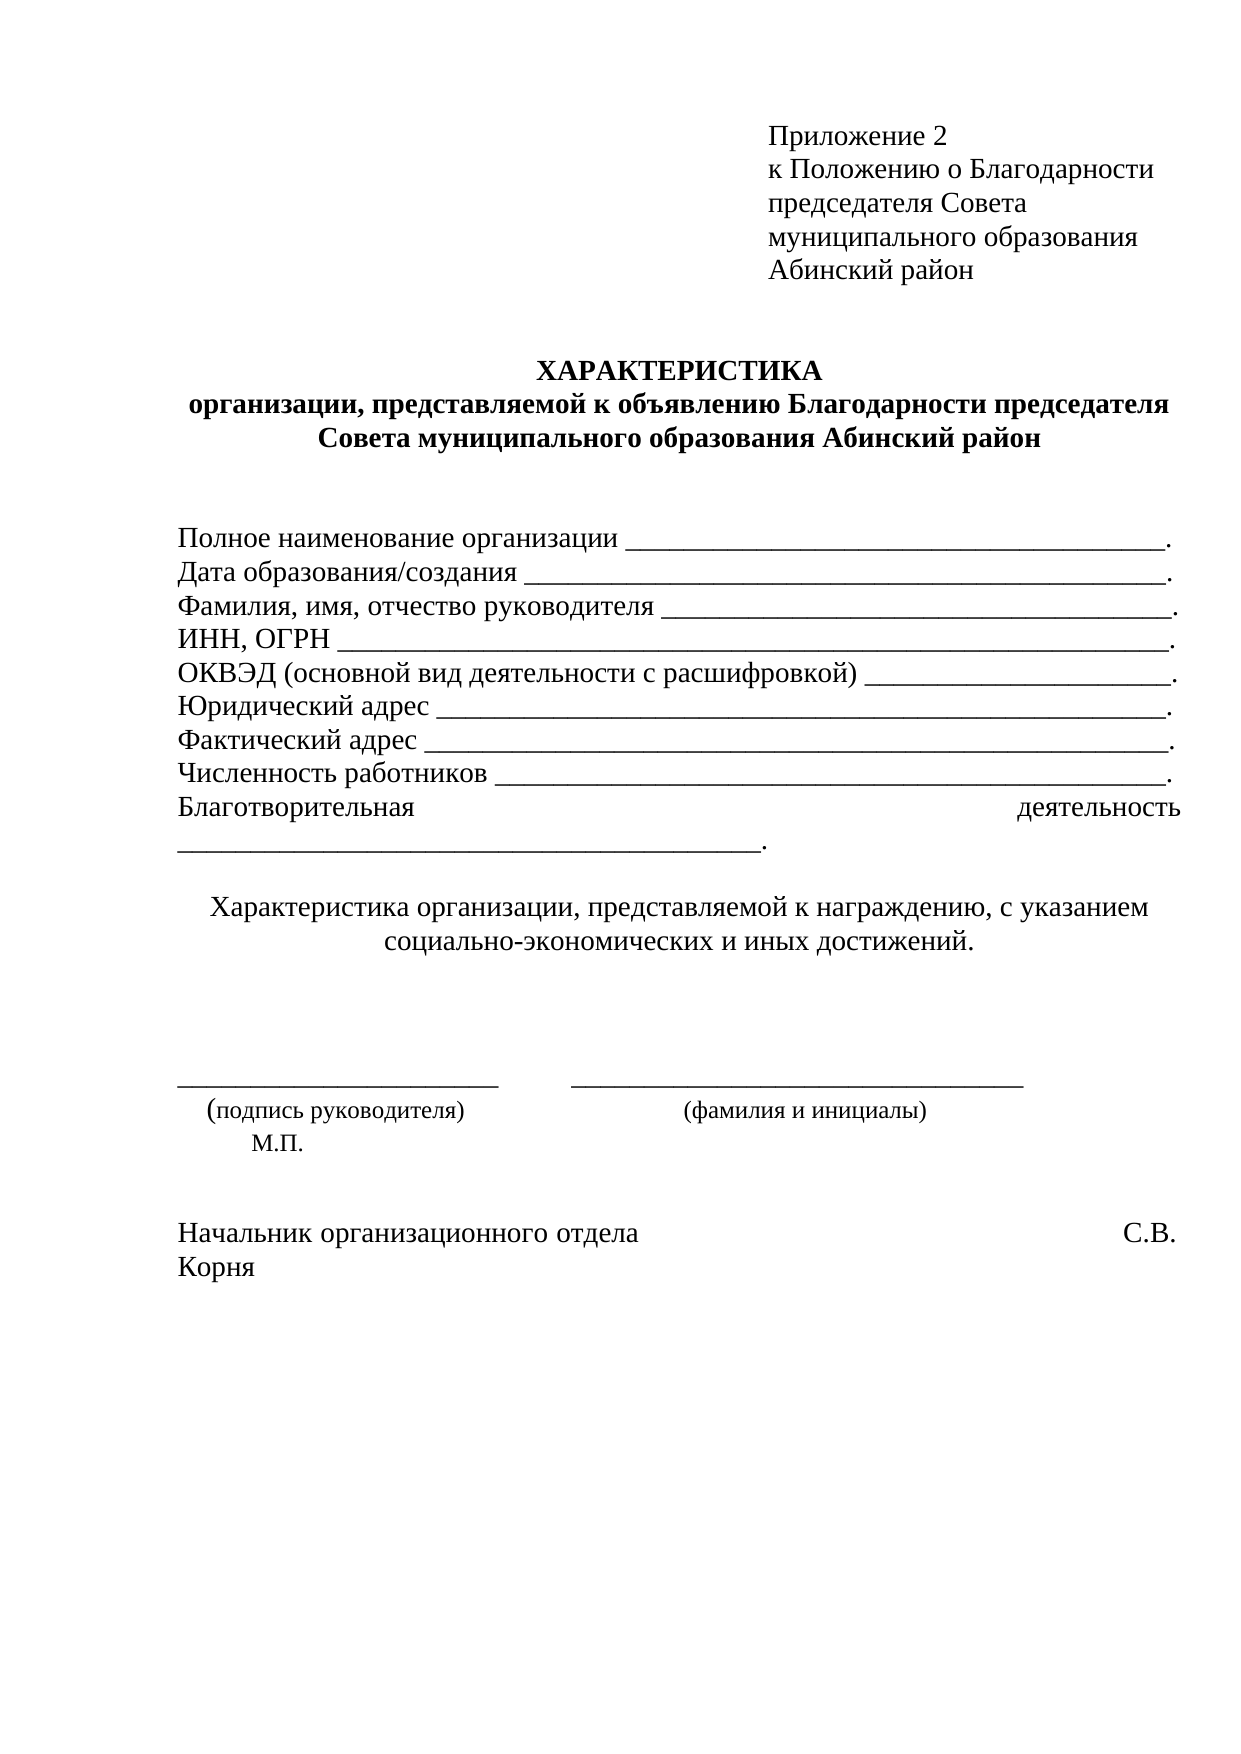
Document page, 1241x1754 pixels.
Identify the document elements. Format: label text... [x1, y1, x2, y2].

title к Положению о Благодарности председателя Совета муниципального образования Абинский район [768, 152, 1181, 286]
text Численность работников ______________________________________________. [177, 755, 1181, 789]
text организации, представляемой к объявлению Благодарности председателя Совета муниципального образования Абинский район [177, 386, 1181, 453]
text ______________________ _______________________________ [177, 1057, 1181, 1091]
text Дата образования/создания ____________________________________________. [177, 554, 1181, 588]
text Юридический адрес __________________________________________________. [177, 688, 1181, 722]
text Благотворительная деятельность ________________________________________. [177, 789, 1181, 856]
text ХАРАКТЕРИСТИКА [177, 353, 1181, 386]
text ИНН, ОГРН _________________________________________________________. [177, 621, 1181, 655]
text Характеристика организации, представляемой к награждению, с указанием социально-экономических и иных достижений. [177, 889, 1181, 957]
text Фактический адрес ___________________________________________________. [177, 722, 1181, 755]
text Приложение 2 [768, 118, 1181, 152]
text М.П. [177, 1124, 1181, 1158]
text Начальник организационного отдела С.В. Корня [177, 1216, 1181, 1283]
text (подпись руководителя) (фамилия и инициалы) [177, 1091, 1181, 1124]
text Полное наименование организации _____________________________________. [177, 521, 1181, 554]
text ОКВЭД (основной вид деятельности с расшифровкой) _____________________. [177, 655, 1181, 688]
text Фамилия, имя, отчество руководителя ___________________________________. [177, 588, 1181, 621]
